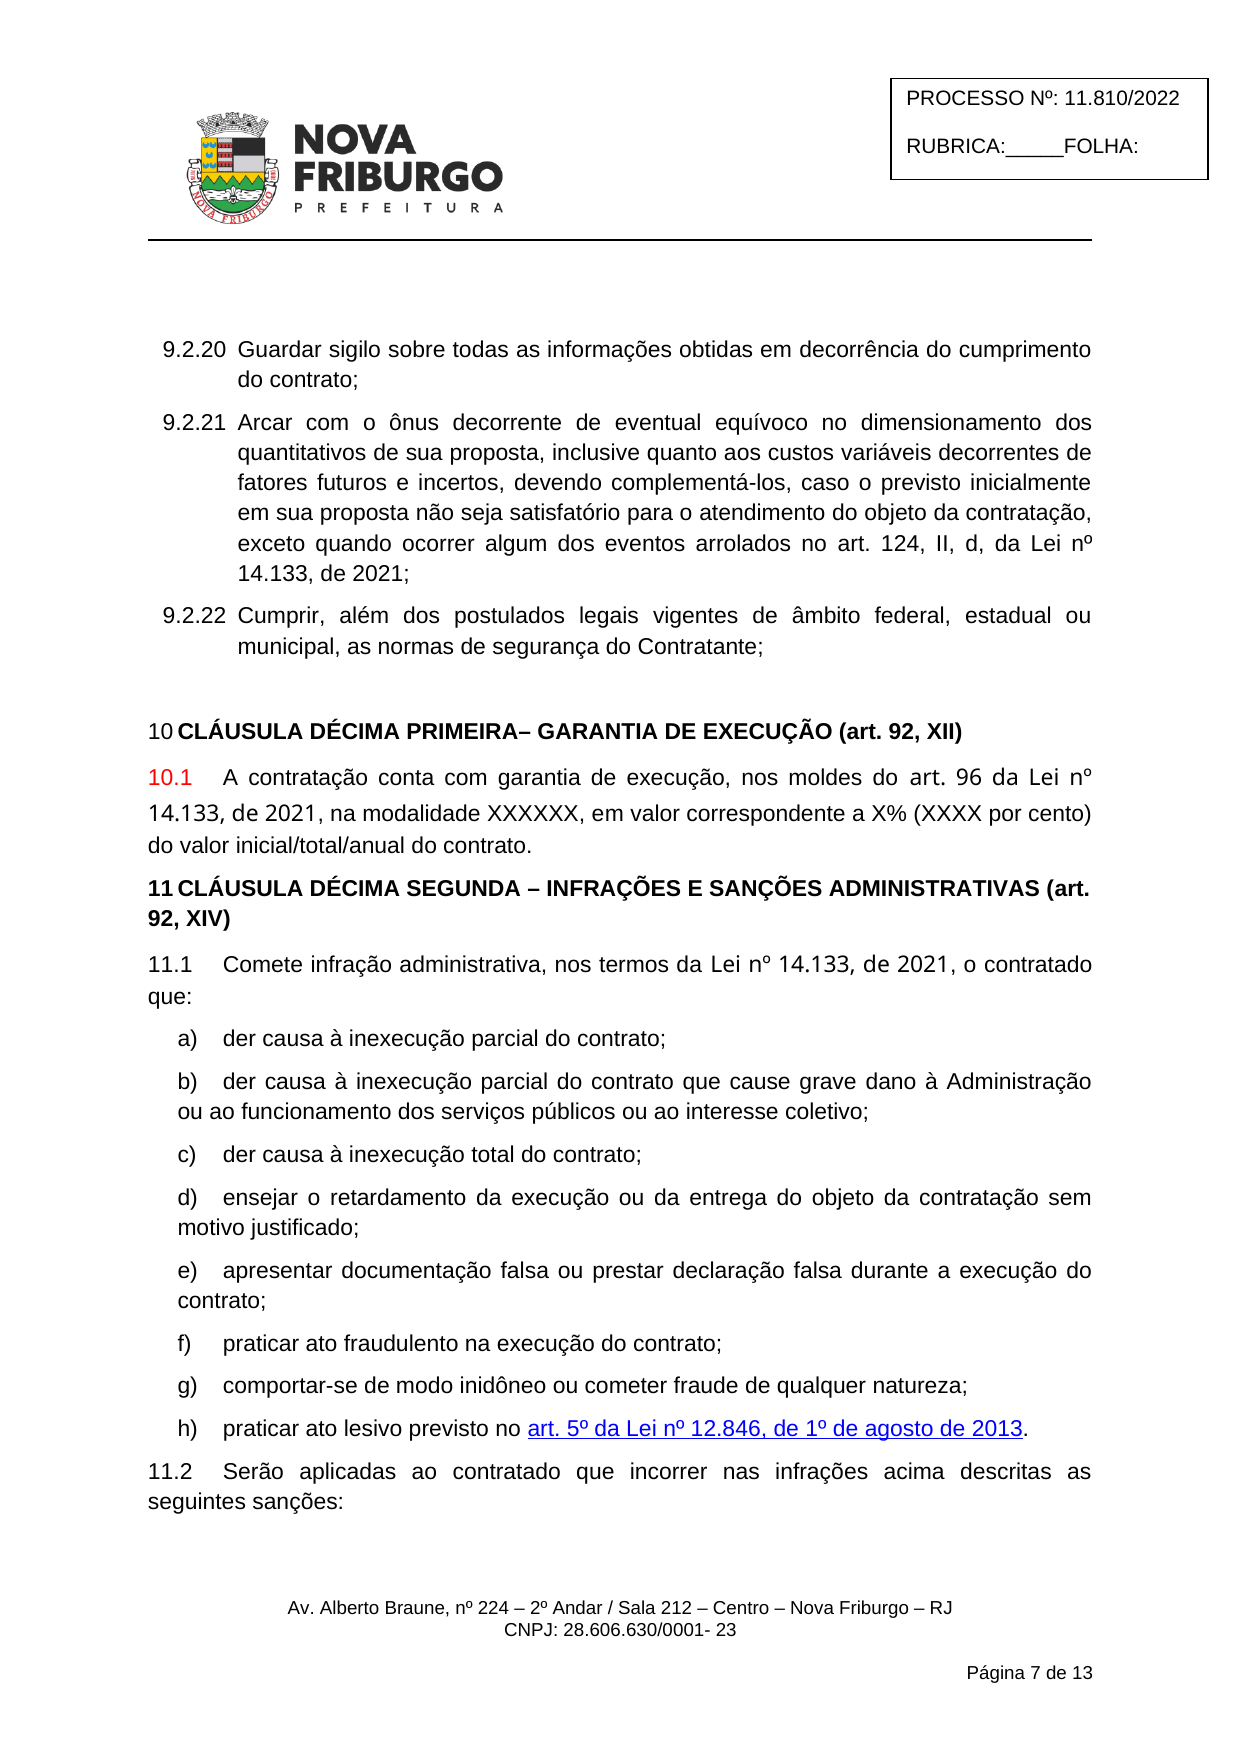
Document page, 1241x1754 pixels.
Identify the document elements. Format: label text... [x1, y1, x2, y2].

list CLÁUSULA DÉCIMA SEGUNDA – INFRAÇÕES E SANÇÕES ADMINISTRATIVAS (art. 92, XIV) [148, 875, 1092, 931]
list Cumprir, além dos postulados legais vigentes de âmbito federal, estadual ou municipal, as normas de segurança do Contratante; [162, 602, 1092, 659]
list CLÁUSULA DÉCIMA PRIMEIRA– GARANTIA DE EXECUÇÃO (art. 92, XII) [148, 718, 1092, 744]
list der causa à inexecução parcial do contrato que cause grave dano à Administração ou ao funcionamento dos serviços públicos ou ao interesse coletivo; [177, 1068, 1092, 1125]
list apresentar documentação falsa ou prestar declaração falsa durante a execução do contrato; [177, 1257, 1092, 1313]
picture [147, 100, 542, 238]
list Guardar sigilo sobre todas as informações obtidas em decorrência do cumprimento do contrato; [162, 336, 1092, 392]
list Comete infração administrativa, nos termos da Lei nº 14.133, de 2021, o contratado que: [148, 948, 1092, 1009]
list ensejar o retardamento da execução ou da entrega do objeto da contratação sem motivo justificado; [177, 1184, 1092, 1240]
list Arcar com o ônus decorrente de eventual equívoco no dimensionamento dos quantitativos de sua proposta, inclusive quanto aos custos variáveis decorrentes de fatores futuros e incertos, devendo complementá-los, caso o previsto inicialmente em sua proposta não seja satisfatório para o atendimento do objeto da contratação, exceto quando ocorrer algum dos eventos arrolados no art. 124, II, d, da Lei nº 14.133, de 2021; [162, 409, 1092, 586]
list praticar ato lesivo previsto no art. 5º da Lei nº 12.846, de 1º de agosto de 2013. [177, 1415, 1092, 1441]
list der causa à inexecução parcial do contrato; [177, 1025, 1092, 1052]
list der causa à inexecução total do contrato; [177, 1141, 1092, 1167]
list A contratação conta com garantia de execução, nos moldes do art. 96 da Lei nº 14.133, de 2021, na modalidade XXXXXX, em valor correspondente a X% (XXXX por cento) do valor inicial/total/anual do contrato. [148, 761, 1092, 858]
list Serão aplicadas ao contratado que incorrer nas infrações acima descritas as seguintes sanções: [148, 1458, 1092, 1514]
list comportar-se de modo inidôneo ou cometer fraude de qualquer natureza; [177, 1372, 1092, 1399]
list praticar ato fraudulento na execução do contrato; [177, 1329, 1092, 1356]
